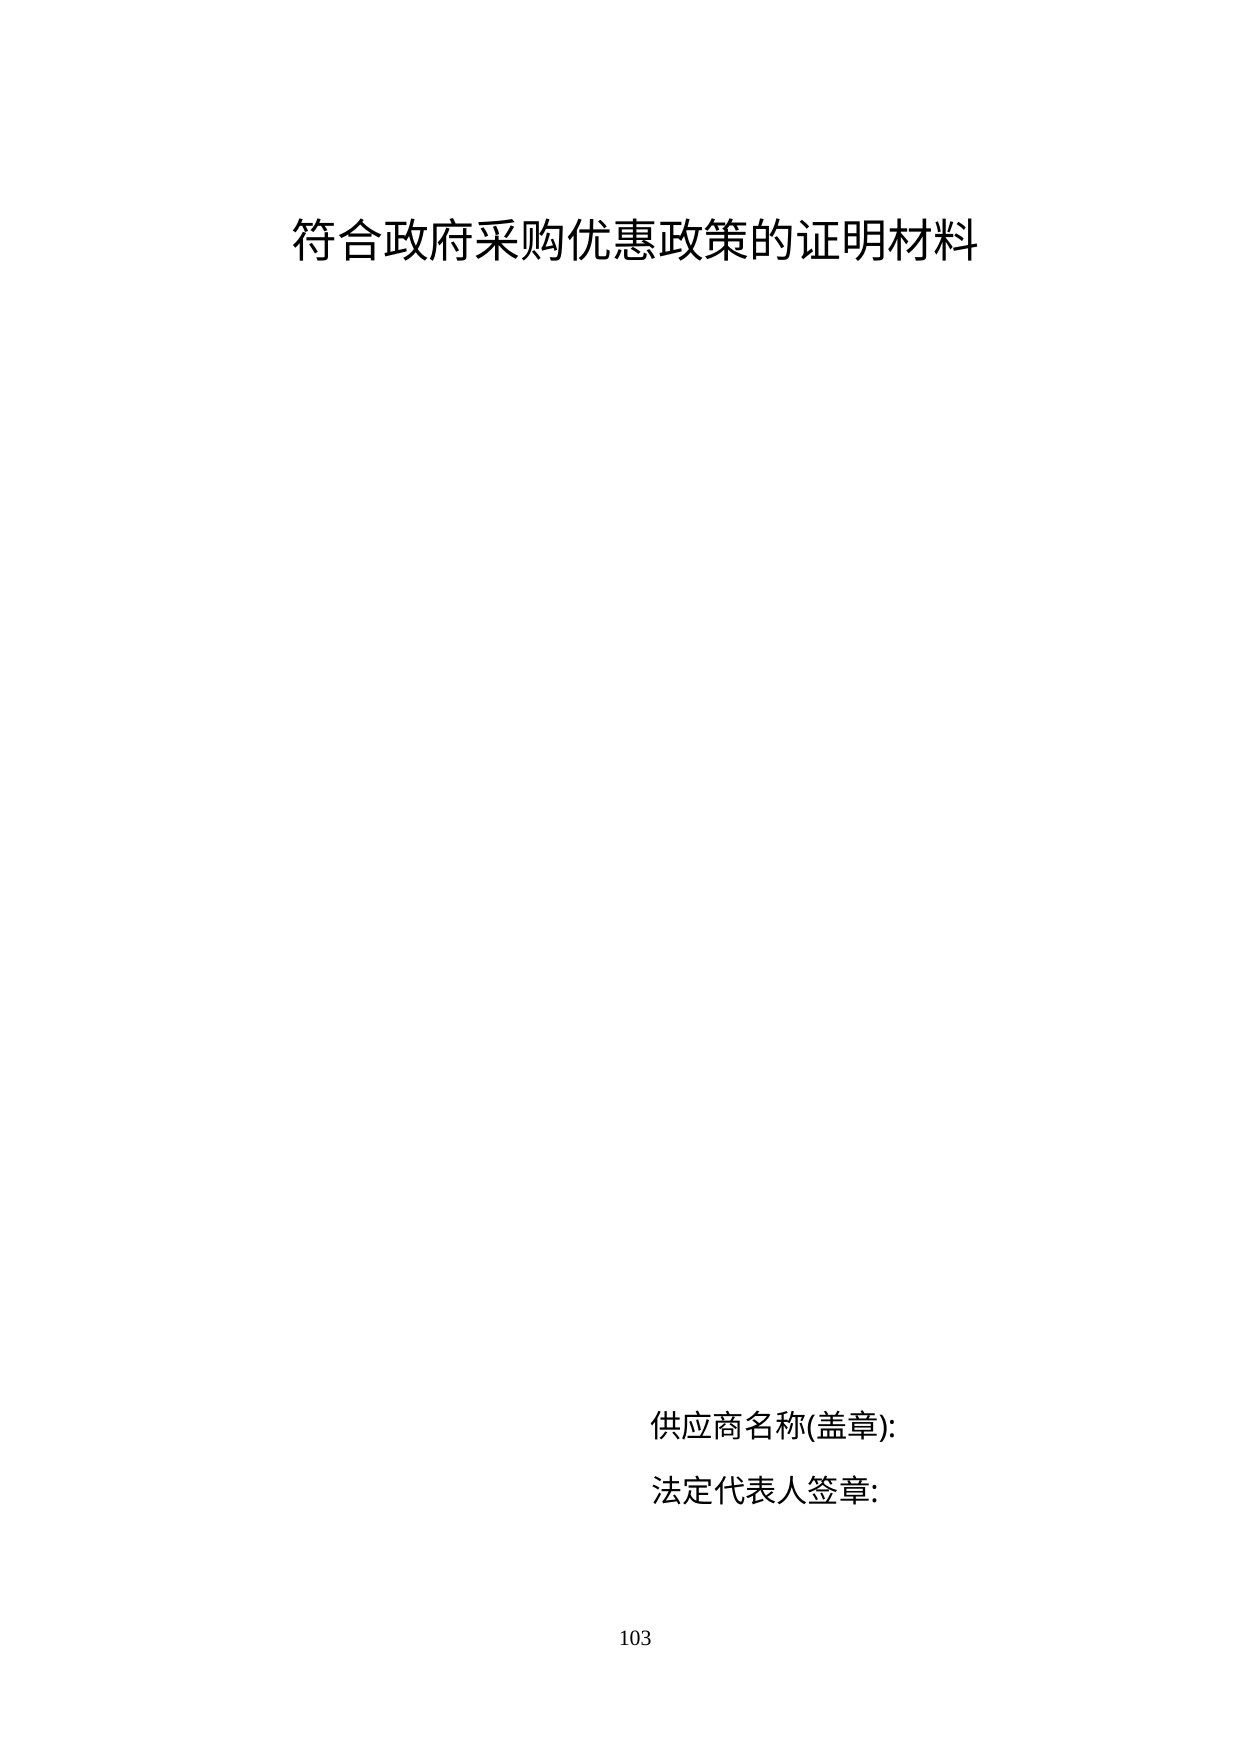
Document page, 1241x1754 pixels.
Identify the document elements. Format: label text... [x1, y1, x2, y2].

text 符合政府采购优惠政策的证明材料 [148, 189, 1122, 287]
text 供应商名称(盖章): [148, 1392, 1122, 1457]
text 法定代表人签章: [148, 1457, 1122, 1522]
